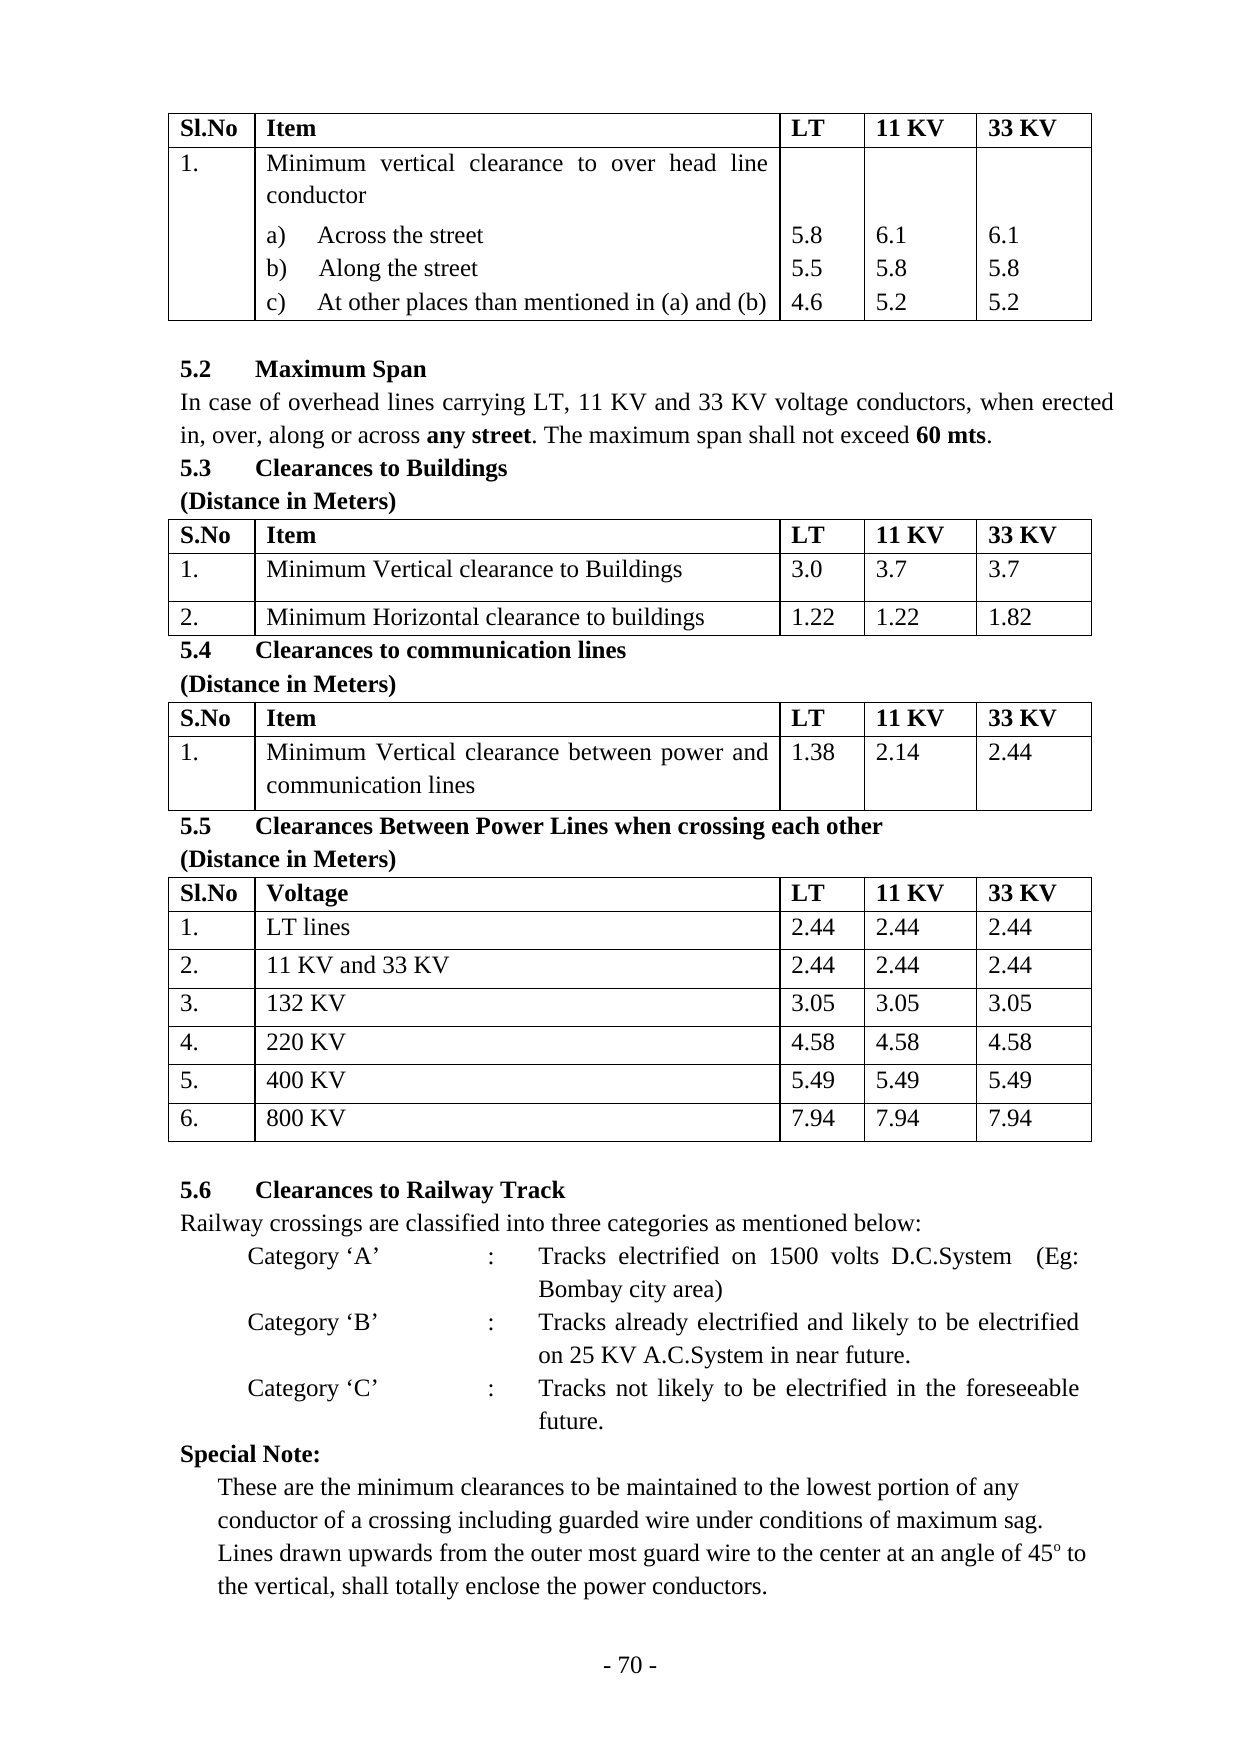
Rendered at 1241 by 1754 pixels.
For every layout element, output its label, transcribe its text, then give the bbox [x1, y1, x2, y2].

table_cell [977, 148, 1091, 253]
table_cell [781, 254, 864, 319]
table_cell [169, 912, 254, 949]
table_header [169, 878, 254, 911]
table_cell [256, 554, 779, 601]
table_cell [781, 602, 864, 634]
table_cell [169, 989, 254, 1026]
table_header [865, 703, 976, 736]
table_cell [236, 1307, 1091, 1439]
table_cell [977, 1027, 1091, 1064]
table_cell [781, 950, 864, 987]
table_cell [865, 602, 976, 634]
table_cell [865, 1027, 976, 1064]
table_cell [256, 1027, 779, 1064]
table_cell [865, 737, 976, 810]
text (Distance in Meters) [180, 669, 1115, 697]
text (Distance in Meters) [180, 486, 1115, 514]
text 5.6 Clearances to Railway Track [180, 1175, 1115, 1204]
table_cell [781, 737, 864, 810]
text 5.4 Clearances to communication lines [180, 636, 1115, 664]
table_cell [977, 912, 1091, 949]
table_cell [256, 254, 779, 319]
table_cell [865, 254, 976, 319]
text 5.5 Clearances Between Power Lines when crossing each other [180, 811, 1115, 839]
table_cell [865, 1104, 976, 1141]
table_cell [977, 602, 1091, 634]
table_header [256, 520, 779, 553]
text conductor of a crossing including guarded wire under conditions of maximum sag. [217, 1505, 1115, 1534]
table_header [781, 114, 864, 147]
text Special Note: [180, 1439, 1115, 1468]
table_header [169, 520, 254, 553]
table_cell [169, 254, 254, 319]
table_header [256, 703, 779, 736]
text In case of overhead lines carrying LT, 11 KV and 33 KV voltage conductors, when erected in, over, along or across any street. The maximum span shall not exceed 60 mts. [180, 387, 1115, 448]
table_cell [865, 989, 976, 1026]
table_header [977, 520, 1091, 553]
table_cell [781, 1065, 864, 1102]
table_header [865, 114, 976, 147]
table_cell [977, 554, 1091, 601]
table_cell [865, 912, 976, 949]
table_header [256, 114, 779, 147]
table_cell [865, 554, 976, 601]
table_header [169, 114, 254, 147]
text (Distance in Meters) [180, 844, 1115, 872]
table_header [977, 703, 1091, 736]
text These are the minimum clearances to be maintained to the lowest portion of any [217, 1472, 1115, 1501]
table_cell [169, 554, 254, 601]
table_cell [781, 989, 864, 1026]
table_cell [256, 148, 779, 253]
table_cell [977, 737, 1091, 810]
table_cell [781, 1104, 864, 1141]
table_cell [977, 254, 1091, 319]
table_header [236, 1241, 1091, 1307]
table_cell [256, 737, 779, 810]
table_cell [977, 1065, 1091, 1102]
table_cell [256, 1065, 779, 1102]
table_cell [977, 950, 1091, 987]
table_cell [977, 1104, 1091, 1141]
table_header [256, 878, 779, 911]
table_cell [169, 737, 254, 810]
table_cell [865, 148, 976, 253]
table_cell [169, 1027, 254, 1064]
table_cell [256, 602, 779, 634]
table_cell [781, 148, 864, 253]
text 5.2 Maximum Span [180, 354, 1115, 382]
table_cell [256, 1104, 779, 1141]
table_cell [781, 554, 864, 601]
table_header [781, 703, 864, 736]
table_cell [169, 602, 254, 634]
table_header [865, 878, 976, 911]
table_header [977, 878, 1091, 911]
text Lines drawn upwards from the outer most guard wire to the center at an angle of 45o to [217, 1538, 1115, 1567]
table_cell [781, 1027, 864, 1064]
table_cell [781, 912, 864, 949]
text the vertical, shall totally enclose the power conductors. [217, 1571, 1115, 1600]
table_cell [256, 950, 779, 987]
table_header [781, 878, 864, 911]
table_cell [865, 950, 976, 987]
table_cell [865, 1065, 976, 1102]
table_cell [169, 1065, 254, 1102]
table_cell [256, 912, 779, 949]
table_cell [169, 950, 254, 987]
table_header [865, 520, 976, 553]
text 5.3 Clearances to Buildings [180, 453, 1115, 481]
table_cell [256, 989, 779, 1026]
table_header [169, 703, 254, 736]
text Railway crossings are classified into three categories as mentioned below: [180, 1208, 1115, 1237]
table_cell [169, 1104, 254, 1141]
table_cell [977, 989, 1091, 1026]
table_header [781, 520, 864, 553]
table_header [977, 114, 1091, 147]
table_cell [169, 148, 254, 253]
